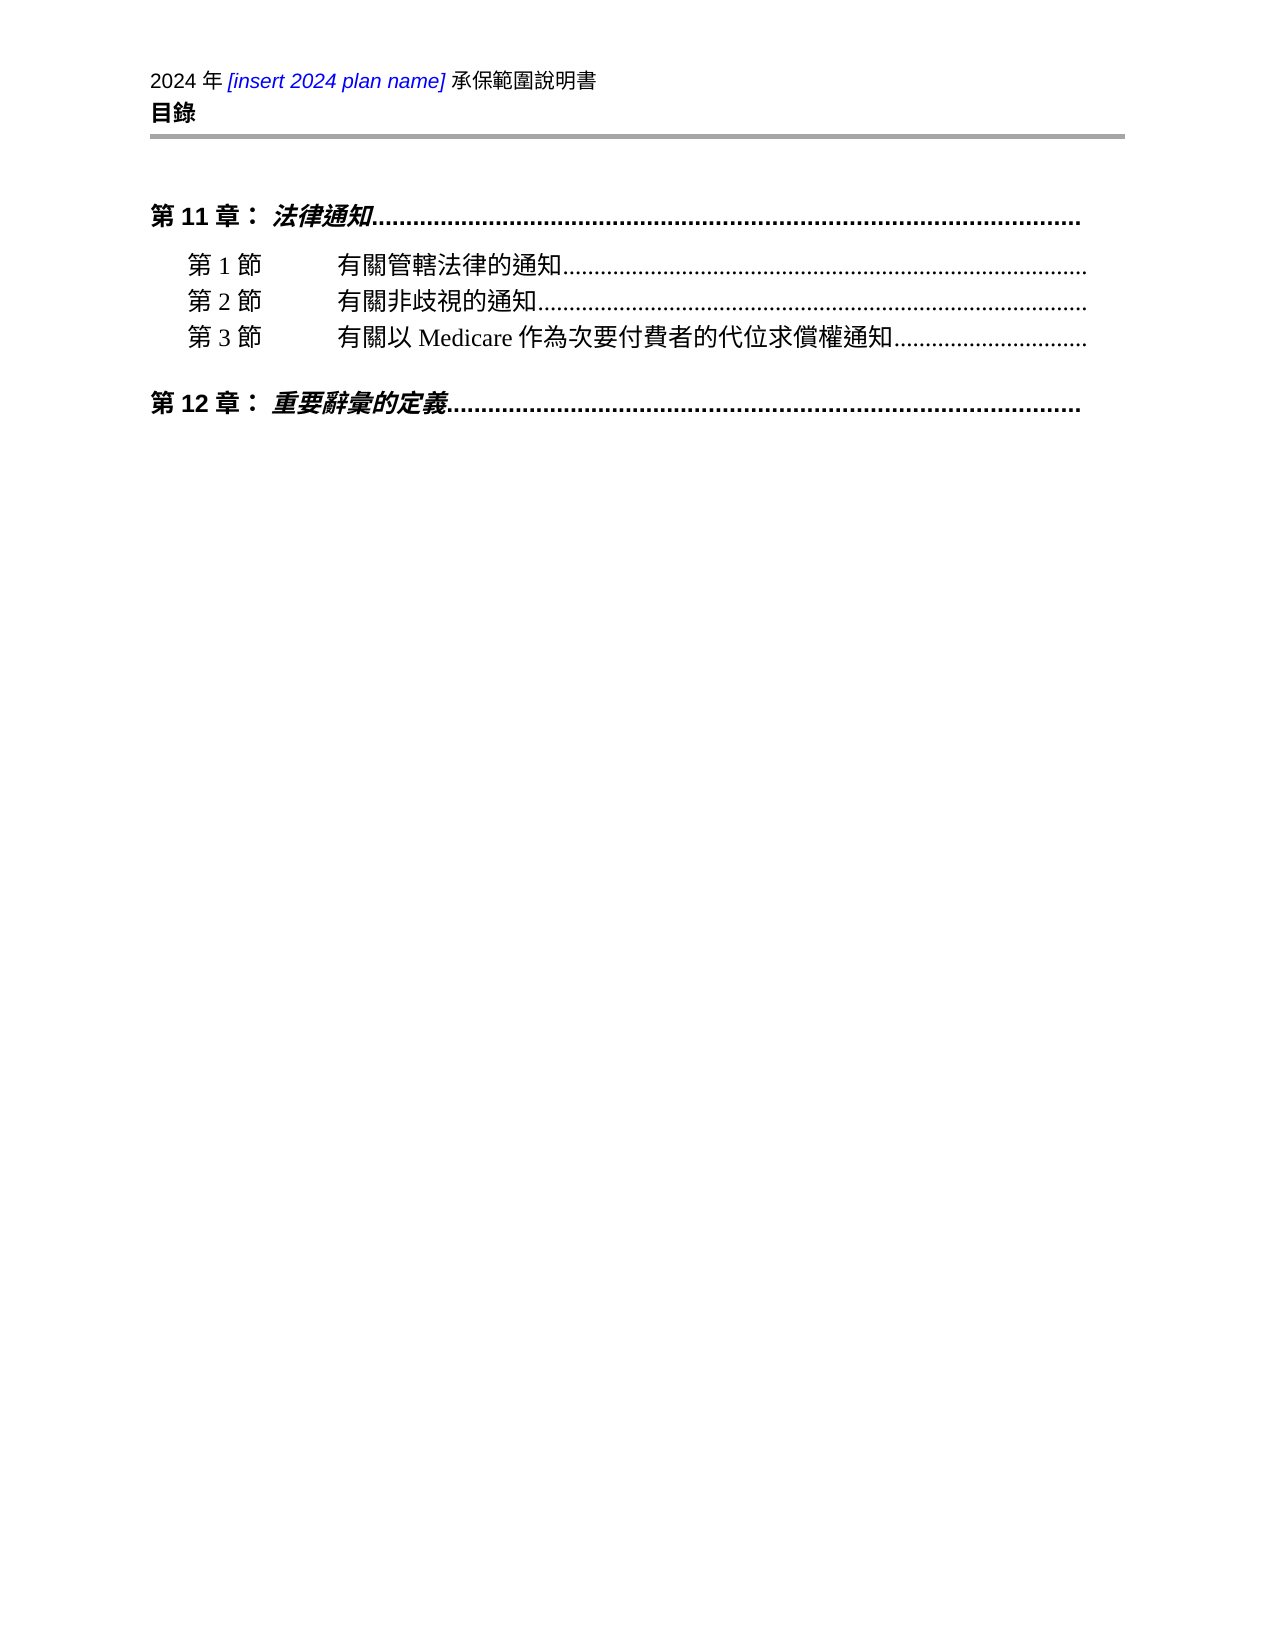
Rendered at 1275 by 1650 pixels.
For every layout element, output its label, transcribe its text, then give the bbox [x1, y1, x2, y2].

text 第 3 節 有關以 Medicare 作為次要付費者的代位求償權通知 226 [187, 318, 1050, 354]
text 第 2 節 有關非歧視的通知 225 [187, 281, 1050, 318]
text 第 12 章： 重要辭彙的定義 227 [150, 383, 1050, 419]
text 第 1 節 有關管轄法律的通知 225 [187, 245, 1050, 281]
text 第 11 章： 法律通知 224 [150, 196, 1050, 233]
